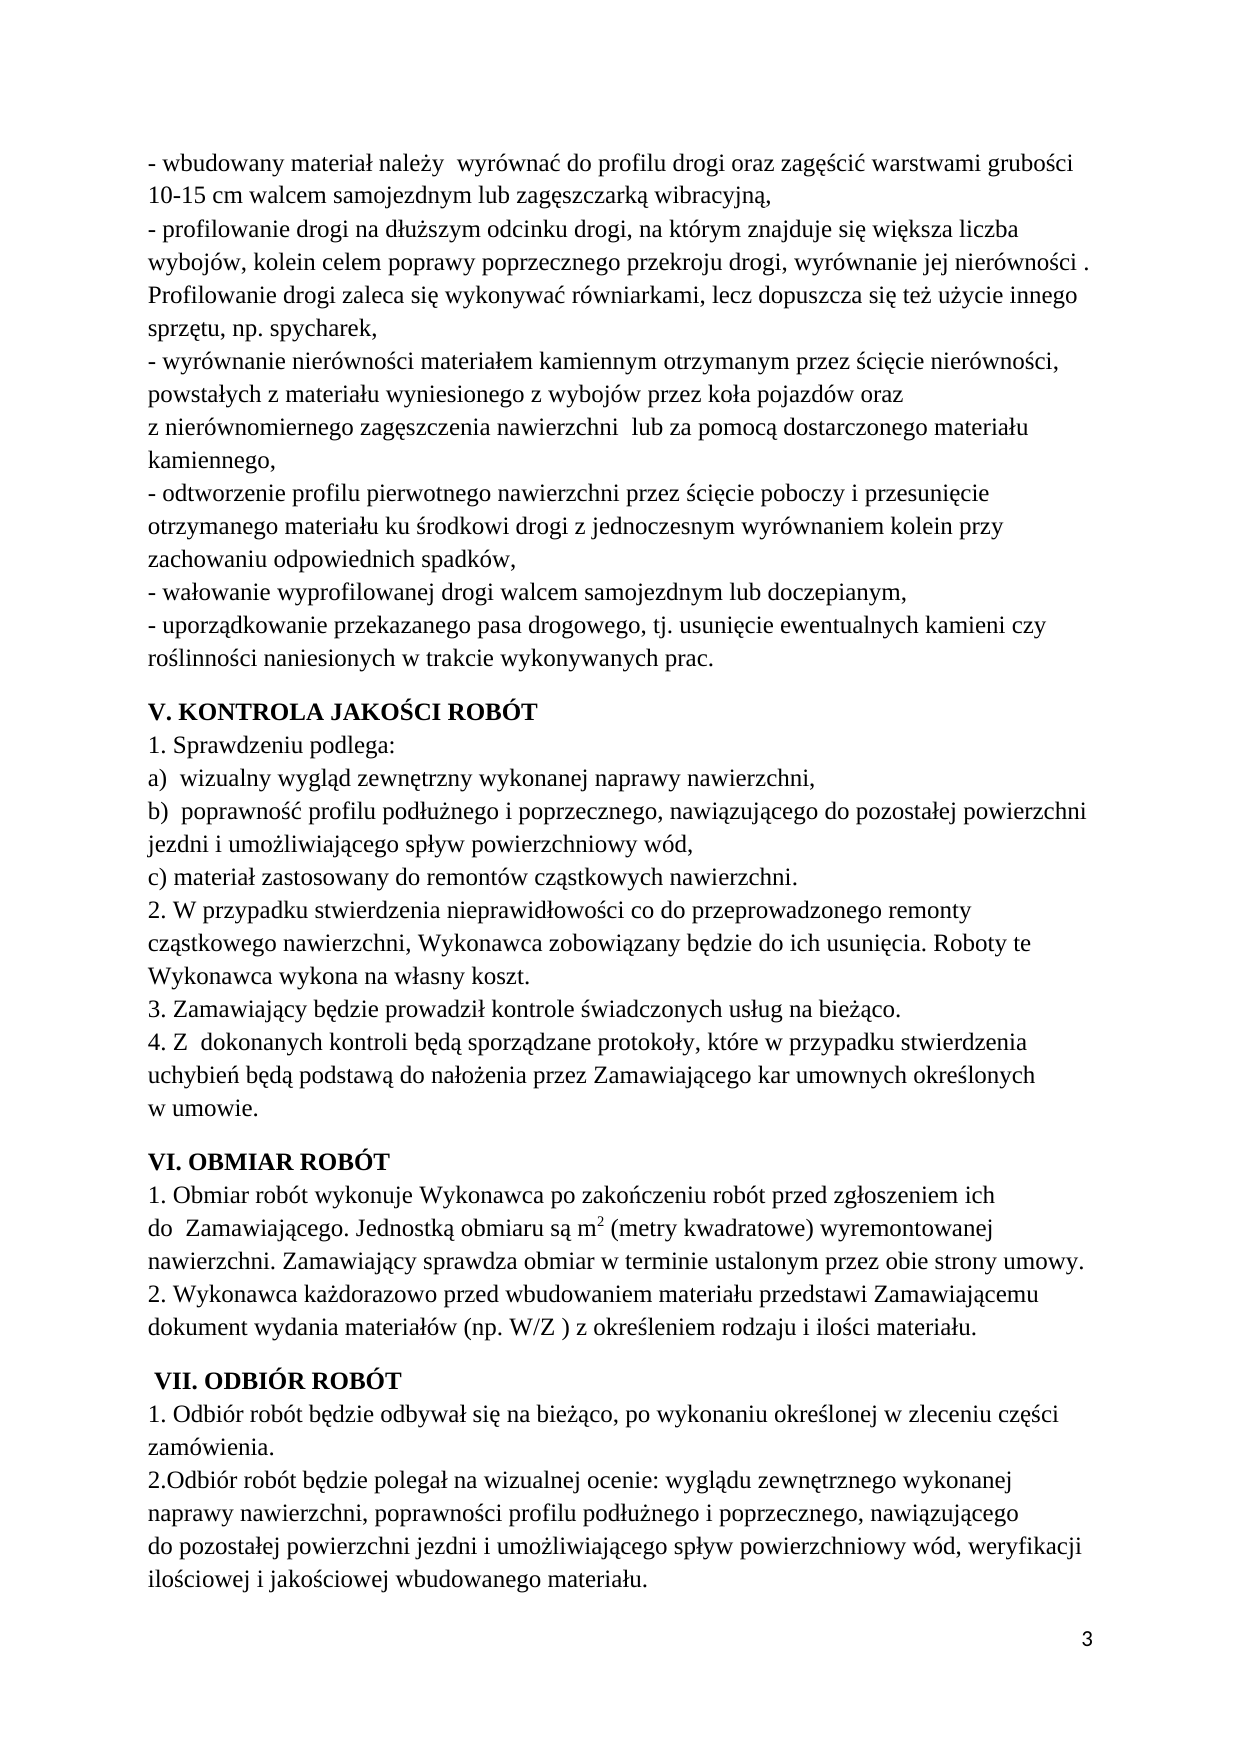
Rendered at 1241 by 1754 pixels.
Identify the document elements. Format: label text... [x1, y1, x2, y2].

text V. KONTROLA JAKOŚCI ROBÓT 1. Sprawdzeniu podlega: a) wizualny wygląd zewnętrzny wykonanej naprawy nawierzchni, b) poprawność profilu podłużnego i poprzecznego, nawiązującego do pozostałej powierzchni jezdni i umożliwiającego spływ powierzchniowy wód, c) materiał zastosowany do remontów cząstkowych nawierzchni. 2. W przypadku stwierdzenia nieprawidłowości co do przeprowadzonego remonty cząstkowego nawierzchni, Wykonawca zobowiązany będzie do ich usunięcia. Roboty te Wykonawca wykona na własny koszt. 3. Zamawiający będzie prowadził kontrole świadczonych usług na bieżąco. 4. Z dokonanych kontroli będą sporządzane protokoły, które w przypadku stwierdzenia uchybień będą podstawą do nałożenia przez Zamawiającego kar umownych określonych w umowie. [148, 697, 1093, 1122]
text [148, 148, 1093, 672]
text VI. OBMIAR ROBÓT 1. Obmiar robót wykonuje Wykonawca po zakończeniu robót przed zgłoszeniem ich do Zamawiającego. Jednostką obmiaru są m2 (metry kwadratowe) wyremontowanej nawierzchni. Zamawiający sprawdza obmiar w terminie ustalonym przez obie strony umowy. 2. Wykonawca każdorazowo przed wbudowaniem materiału przedstawi Zamawiającemu dokument wydania materiałów (np. W/Z ) z określeniem rodzaju i ilości materiału. [148, 1147, 1093, 1341]
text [148, 1366, 1093, 1593]
